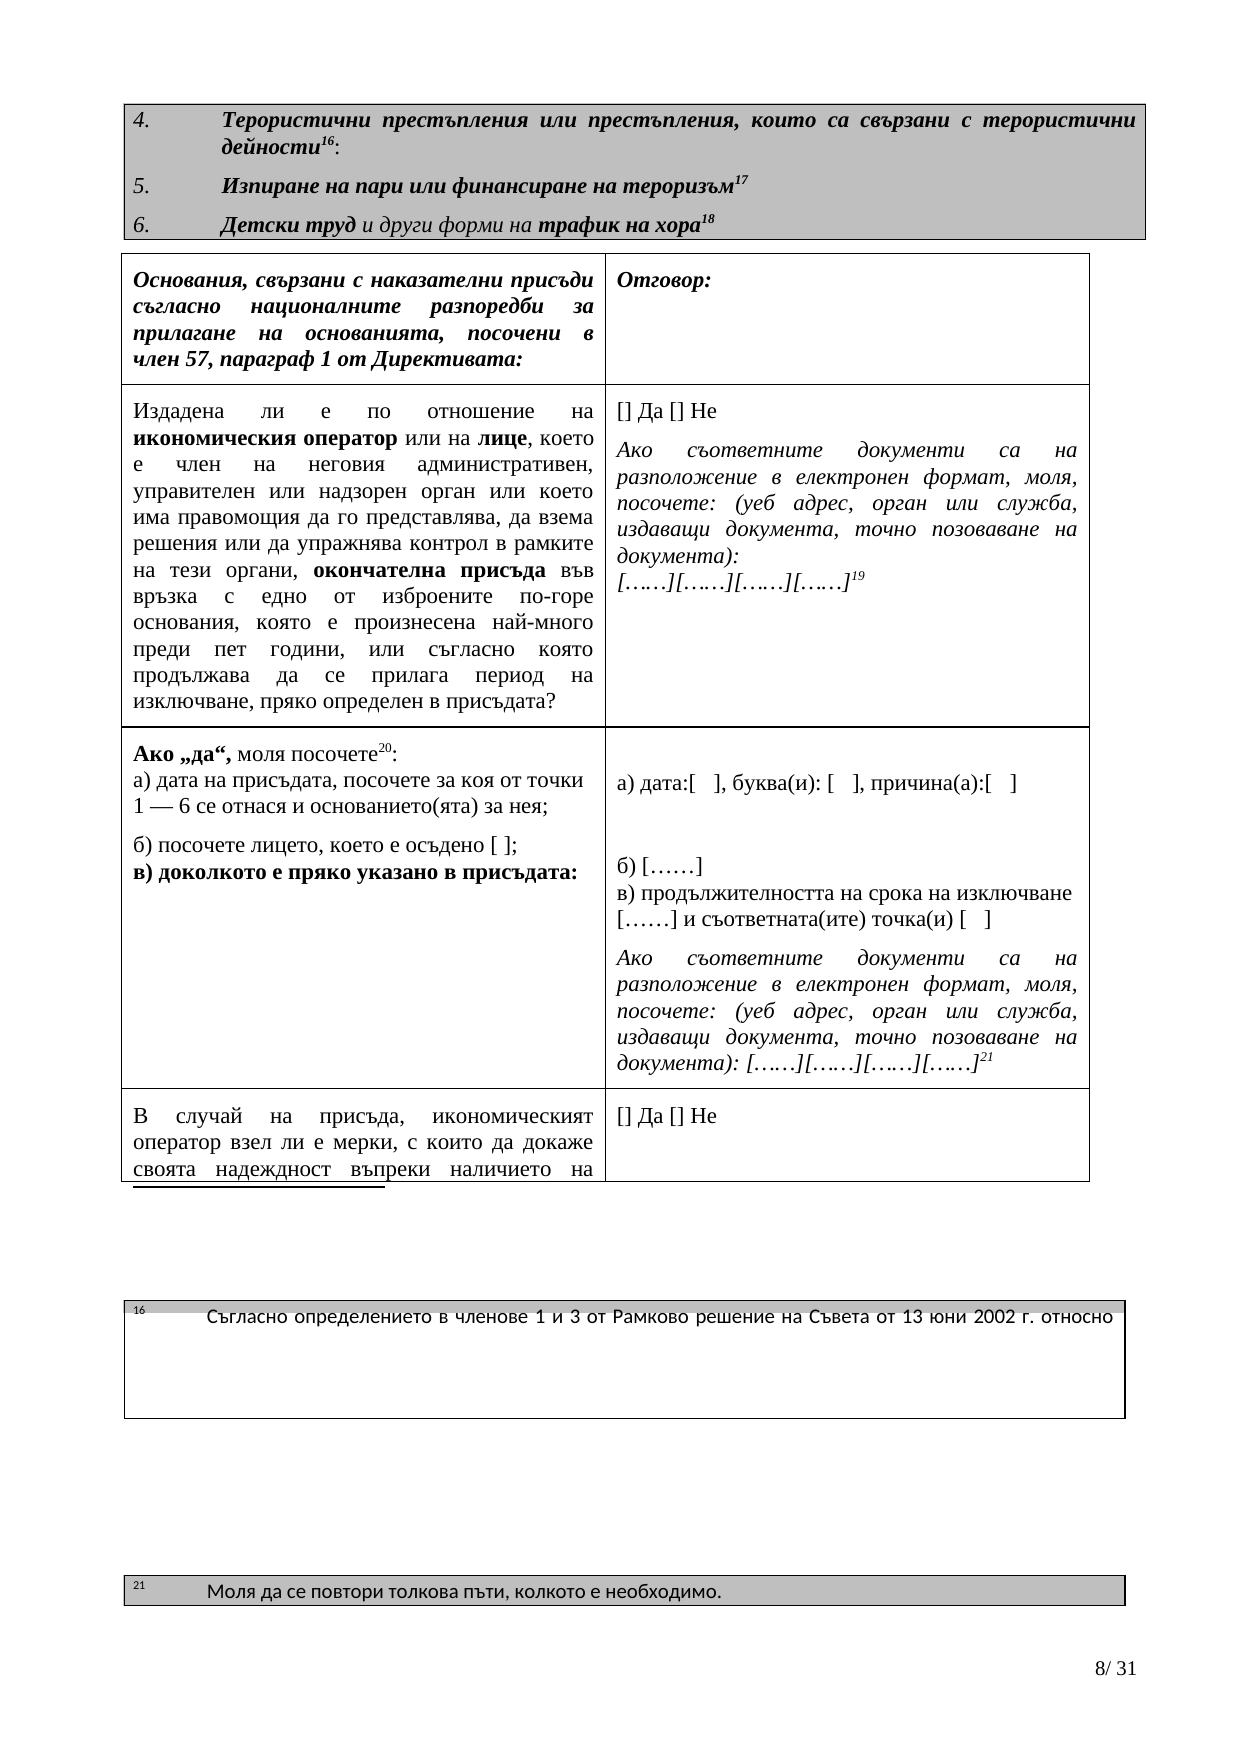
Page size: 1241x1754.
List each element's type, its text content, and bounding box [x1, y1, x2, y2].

list Изпиране на пари или финансиране на тероризъм [125, 169, 1145, 198]
table_cell a) дата:[ ], буква(и): [ ], причина(а):[ ] б) [……] в) продължителността на срока на изключване [……] и съответната(ите) точка(и) [ ] Ако съответните документи са на разположение в електронен формат, моля, посочете: (уеб адрес, орган или служба, издаващи документа, точно позоваване на документа): [……][……][……][……] [606, 728, 1089, 1088]
table_header Отговор: [606, 254, 1089, 384]
table_cell Ако „да“, моля посочете: а) дата на присъдата, посочете за коя от точки 1 — 6 се отнася и основанието(ята) за нея; б) посочете лицето, което е осъдено [ ]; в) доколкото е пряко указано в присъдата: [122, 728, 605, 1088]
table_cell В случай на присъда, икономическият оператор взел ли е мерки, с които да докаже своята надеждност въпреки наличието на съответните основания за изключване („реабилитиране по своя инициатива“)? [122, 1089, 605, 1181]
list Детски труд и други форми на трафик на хора [125, 207, 1145, 239]
table_header Основания, свързани с наказателни присъди съгласно националните разпоредби за прилагане на основанията, посочени в член 57, параграф 1 от Директивата: [122, 254, 605, 384]
list Терористични престъпления или престъпления, които са свързани с терористични дейности: [125, 105, 1145, 159]
table_cell [] Да [] Не [606, 1089, 1089, 1181]
table_cell Издадена ли е по отношение на икономическия оператор или на лице, което е член на неговия административен, управителен или надзорен орган или което има правомощия да го представлява, да взема решения или да упражнява контрол в рамките на тези органи, окончателна присъда във връзка с едно от изброените по-горе основания, която е произнесена най-много преди пет години, или съгласно която продължава да се прилага период на изключване, пряко определен в присъдата? [122, 385, 605, 726]
table_cell [] Да [] Не Ако съответните документи са на разположение в електронен формат, моля, посочете: (уеб адрес, орган или служба, издаващи документа, точно позоваване на документа): [……][……][……][……] [606, 385, 1089, 726]
